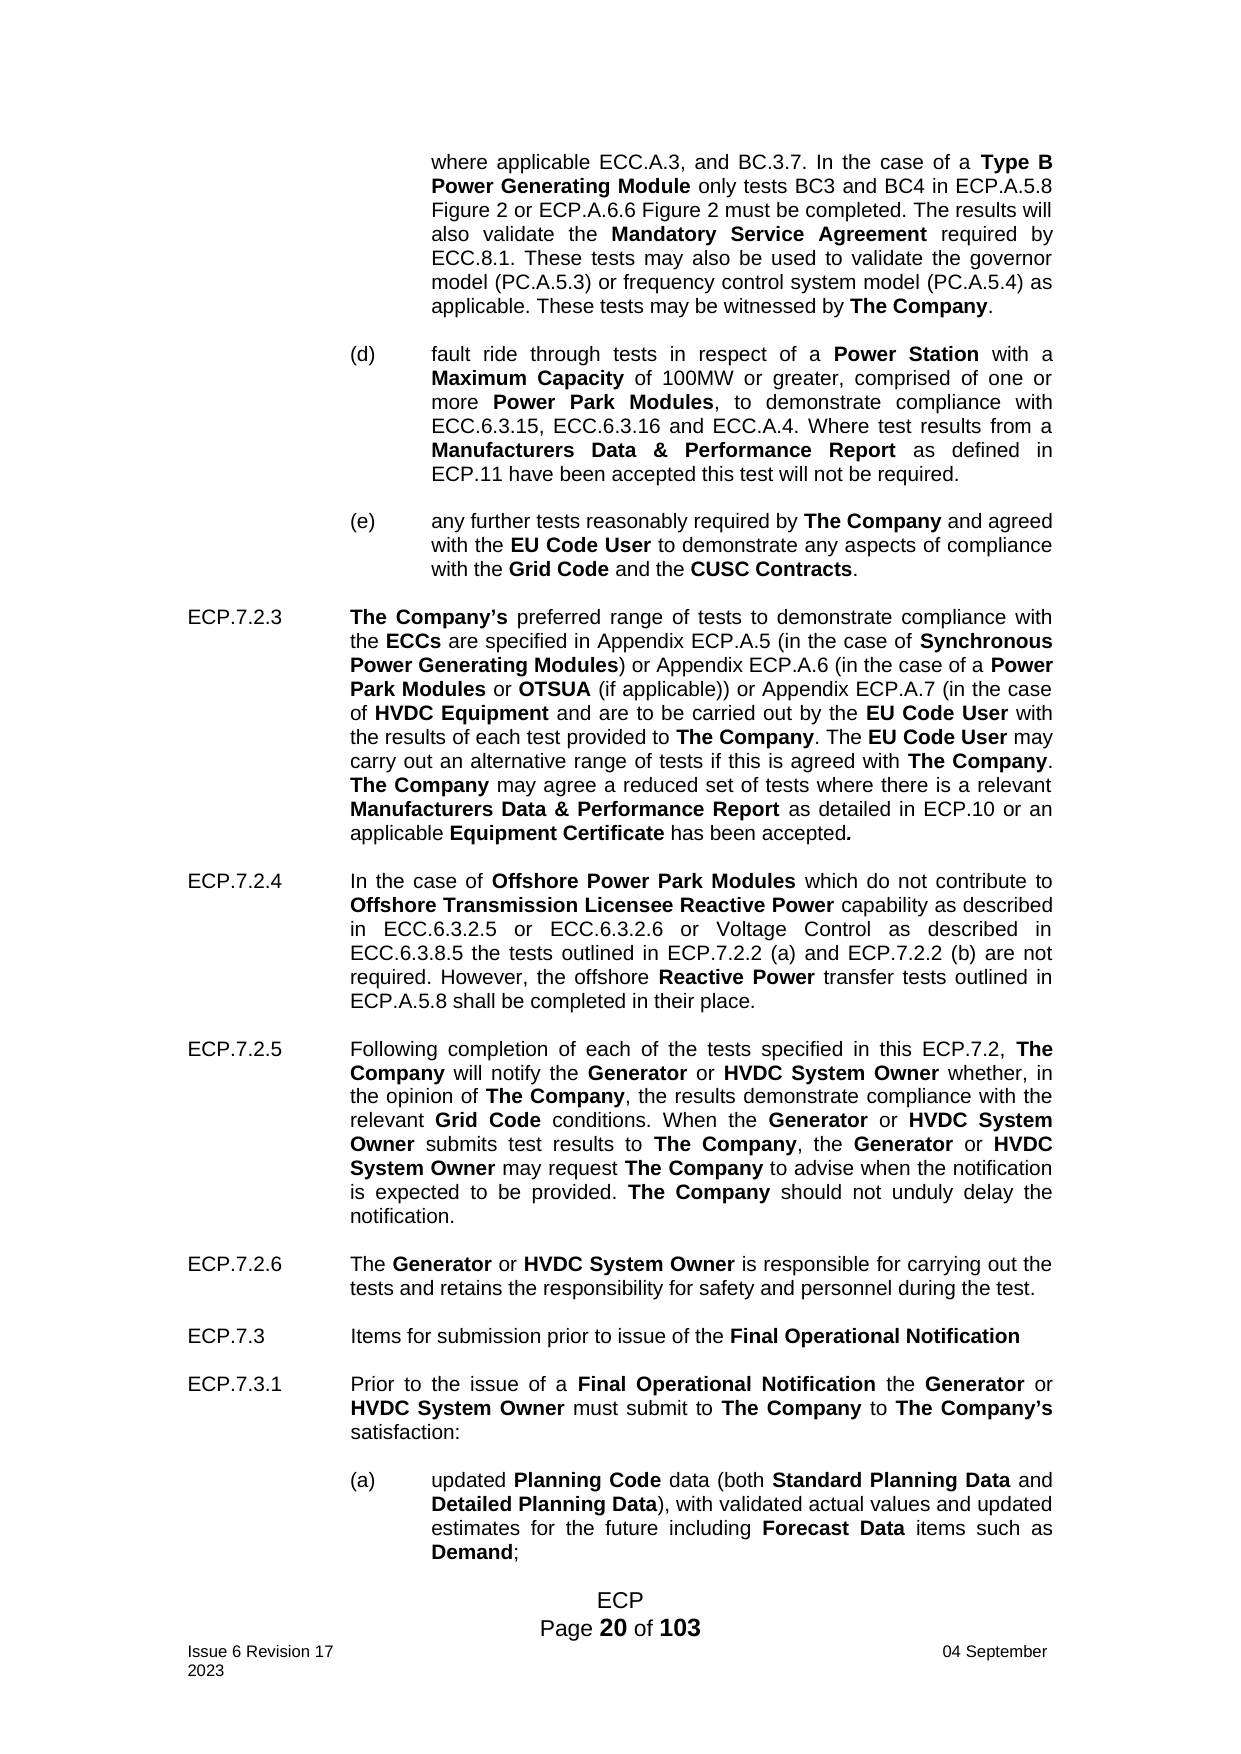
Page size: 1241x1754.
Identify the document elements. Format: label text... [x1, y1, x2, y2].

text ECP.7.2.4 In the case of Offshore Power Park Modules which do not contribute to Offshore Transmission Licensee Reactive Power capability as described in ECC.6.3.2.5 or ECC.6.3.2.6 or Voltage Control as described in ECC.6.3.8.5 the tests outlined in ECP.7.2.2 (a) and ECP.7.2.2 (b) are not required. However, the offshore Reactive Power transfer tests outlined in ECP.A.5.8 shall be completed in their place. [187, 869, 1053, 1012]
text (d) fault ride through tests in respect of a Power Station with a Maximum Capacity of 100MW or greater, comprised of one or more Power Park Modules, to demonstrate compliance with ECC.6.3.15, ECC.6.3.16 and ECC.A.4. Where test results from a Manufacturers Data & Performance Report as defined in ECP.11 have been accepted this test will not be required. [350, 342, 1053, 485]
text (a) updated Planning Code data (both Standard Planning Data and Detailed Planning Data), with validated actual values and updated estimates for the future including Forecast Data items such as Demand; [350, 1468, 1053, 1563]
text ECP.7.3.1 Prior to the issue of a Final Operational Notification the Generator or HVDC System Owner must submit to The Company to The Company’s satisfaction: [187, 1372, 1053, 1444]
text (e) any further tests reasonably required by The Company and agreed with the EU Code User to demonstrate any aspects of compliance with the Grid Code and the CUSC Contracts. [350, 509, 1053, 581]
text ECP.7.2.5 Following completion of each of the tests specified in this ECP.7.2, The Company will notify the Generator or HVDC System Owner whether, in the opinion of The Company, the results demonstrate compliance with the relevant Grid Code conditions. When the Generator or HVDC System Owner submits test results to The Company, the Generator or HVDC System Owner may request The Company to advise when the notification is expected to be provided. The Company should not unduly delay the notification. [187, 1036, 1053, 1228]
text ECP.7.2.6 The Generator or HVDC System Owner is responsible for carrying out the tests and retains the responsibility for safety and personnel during the test. [187, 1252, 1053, 1300]
text ECP.7.2.3 The Company’s preferred range of tests to demonstrate compliance with the ECCs are specified in Appendix ECP.A.5 (in the case of Synchronous Power Generating Modules) or Appendix ECP.A.6 (in the case of a Power Park Modules or OTSUA (if applicable)) or Appendix ECP.A.7 (in the case of HVDC Equipment and are to be carried out by the EU Code User with the results of each test provided to The Company. The EU Code User may carry out an alternative range of tests if this is agreed with The Company. The Company may agree a reduced set of tests where there is a relevant Manufacturers Data & Performance Report as detailed in ECP.10 or an applicable Equipment Certificate has been accepted. [187, 605, 1053, 845]
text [350, 150, 1053, 318]
text ECP.7.3 Items for submission prior to issue of the Final Operational Notification [187, 1324, 1053, 1348]
